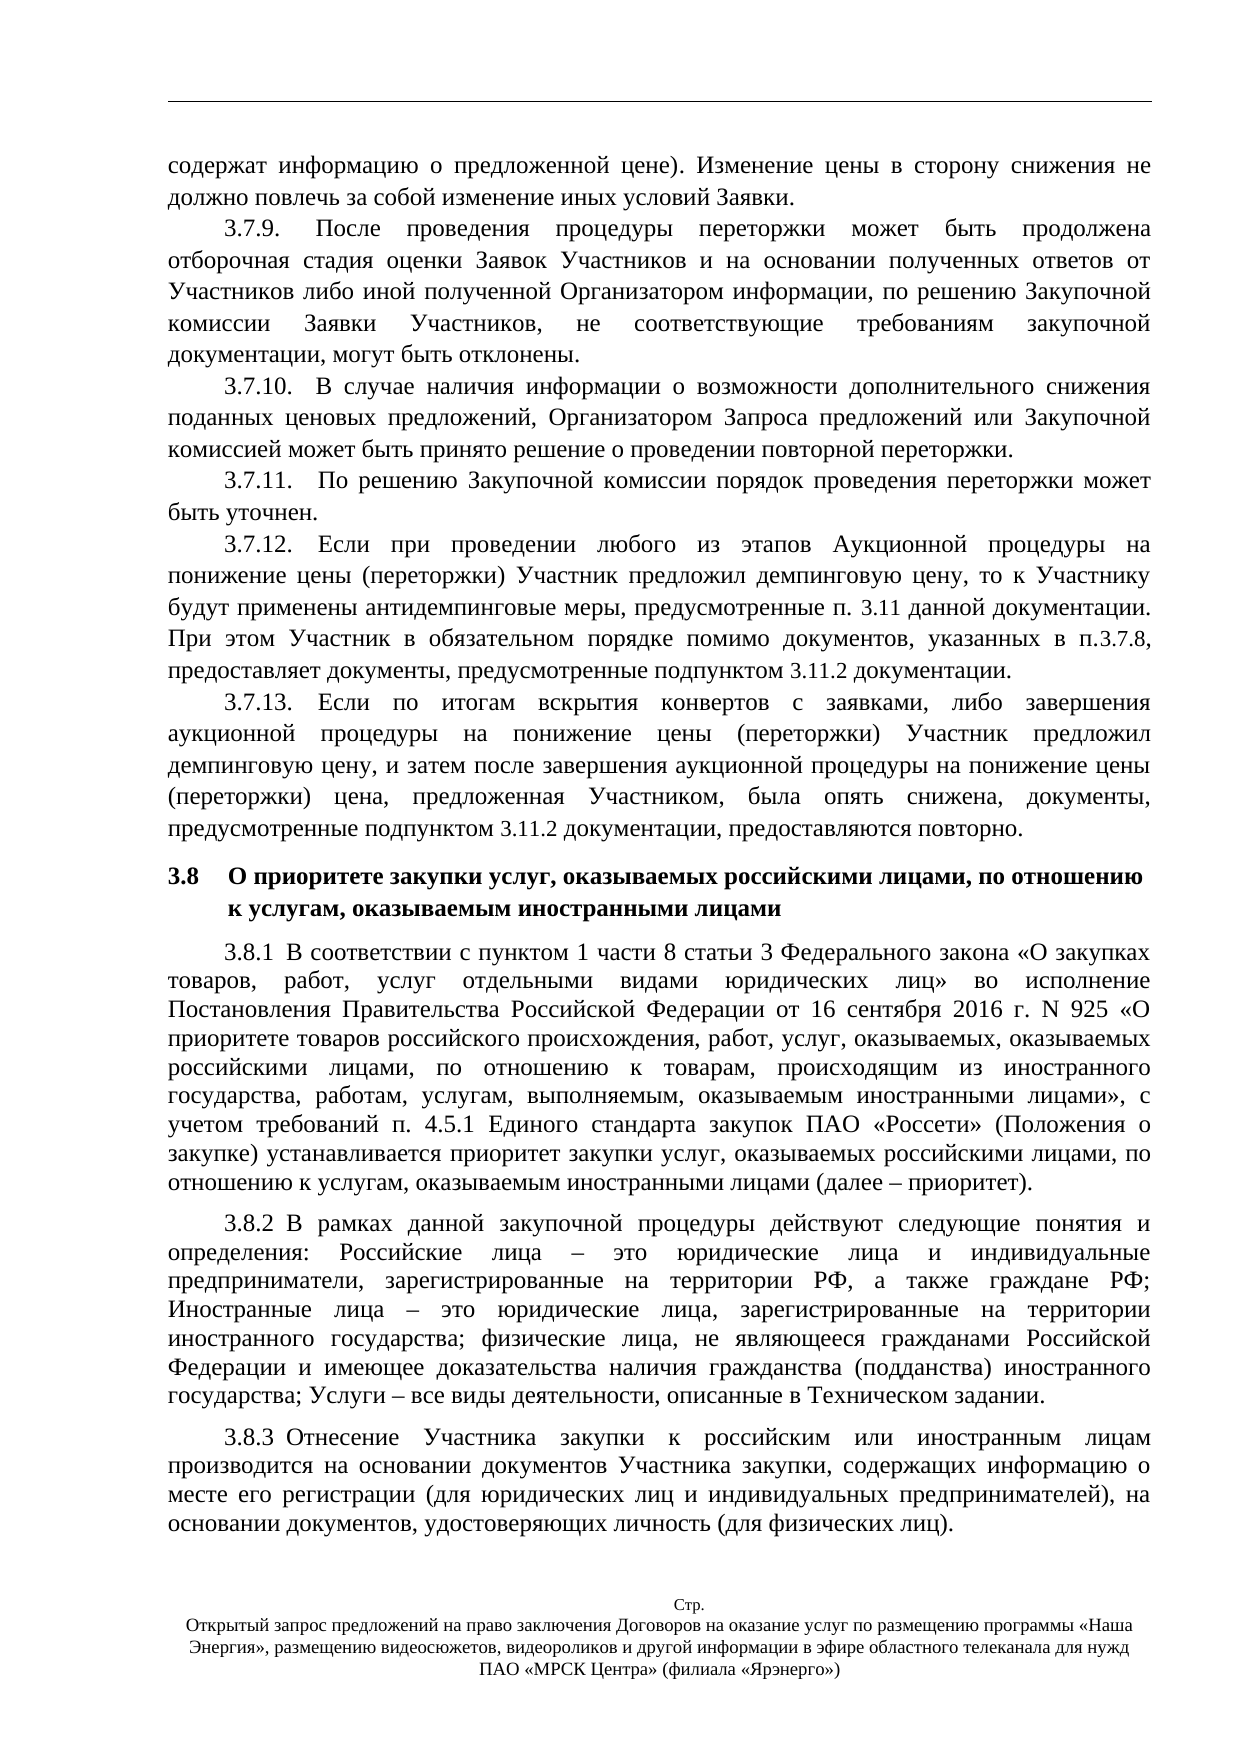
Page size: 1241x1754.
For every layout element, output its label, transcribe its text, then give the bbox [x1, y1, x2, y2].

list В случае наличия информации о возможности дополнительного снижения поданных ценовых предложений, Организатором Запроса предложений или Закупочной комиссией может быть принято решение о проведении повторной переторжки. [168, 371, 1152, 463]
list После проведения процедуры переторжки может быть продолжена отборочная стадия оценки Заявок Участников и на основании полученных ответов от Участников либо иной полученной Организатором информации, по решению Закупочной комиссии Заявки Участников, не соответствующие требованиям закупочной документации, могут быть отклонены. [168, 213, 1152, 368]
list В соответствии с пунктом 1 части 8 статьи 3 Федерального закона «О закупках товаров, работ, услуг отдельными видами юридических лиц» во исполнение Постановления Правительства Российской Федерации от 16 сентября 2016 г. N 925 «О приоритете товаров российского происхождения, работ, услуг, оказываемых, оказываемых российскими лицами, по отношению к товарам, происходящим из иностранного государства, работам, услугам, выполняемым, оказываемым иностранными лицами», с учетом требований п. 4.5.1 Единого стандарта закупок ПАО «Россети» (Положения о закупке) устанавливается приоритет закупки услуг, оказываемых российскими лицами, по отношению к услугам, оказываемым иностранными лицами (далее – приоритет). [168, 937, 1152, 1195]
subtitle О приоритете закупки услуг, оказываемых российскими лицами, по отношению к услугам, оказываемым иностранными лицами [168, 861, 1152, 921]
list Отнесение Участника закупки к российским или иностранным лицам производится на основании документов Участника закупки, содержащих информацию о месте его регистрации (для юридических лиц и индивидуальных предпринимателей), на основании документов, удостоверяющих личность (для физических лиц). [168, 1422, 1152, 1537]
list В рамках данной закупочной процедуры действуют следующие понятия и определения: Российские лица – это юридические лица и индивидуальные предприниматели, зарегистрированные на территории РФ, а также граждане РФ; Иностранные лица – это юридические лица, зарегистрированные на территории иностранного государства; физические лица, не являющееся гражданами Российской Федерации и имеющее доказательства наличия гражданства (подданства) иностранного государства; Услуги – все виды деятельности, описанные в Техническом задании. [168, 1208, 1152, 1409]
list Если по итогам вскрытия конвертов с заявками, либо завершения аукционной процедуры на понижение цены (переторжки) Участник предложил демпинговую цену, и затем после завершения аукционной процедуры на понижение цены (переторжки) цена, предложенная Участником, была опять снижена, документы, предусмотренные подпунктом 0 документации, предоставляются повторно. [168, 687, 1152, 842]
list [168, 150, 1152, 210]
list По решению Закупочной комиссии порядок проведения переторжки может быть уточнен. [168, 466, 1152, 526]
list Если при проведении любого из этапов Аукционной процедуры на понижение цены (переторжки) Участник предложил демпинговую цену, то к Участнику будут применены антидемпинговые меры, предусмотренные п. 3.11 данной документации. При этом Участник в обязательном порядке помимо документов, указанных в п.3.7.8, предоставляет документы, предусмотренные подпунктом 0 документации. [168, 529, 1152, 684]
